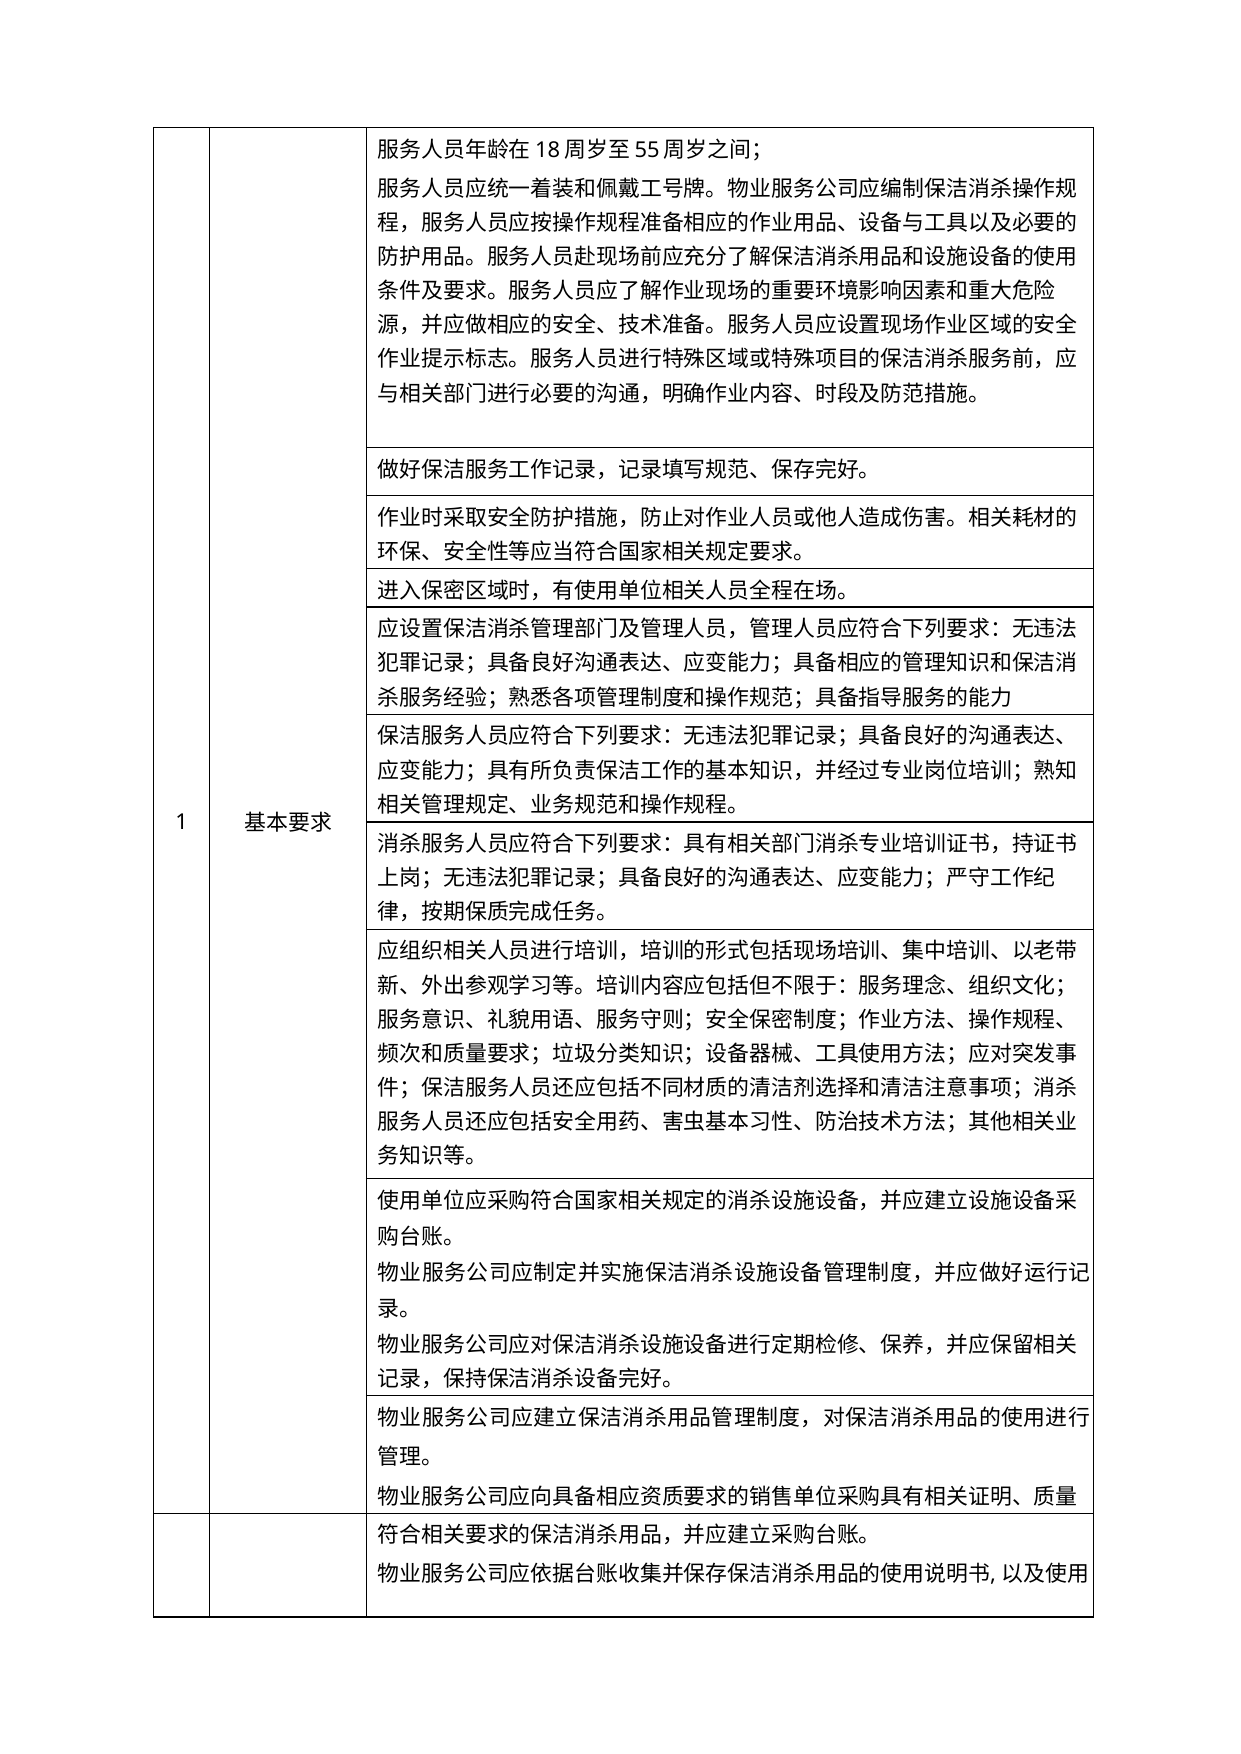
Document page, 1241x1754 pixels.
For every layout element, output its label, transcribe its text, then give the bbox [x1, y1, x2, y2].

table_cell 服务人员年龄在18周岁至55周岁之间； 服务人员应统一着装和佩戴工号牌。物业服务公司应编制保洁消杀操作规程，服务人员应按操作规程准备相应的作业用品、设备与工具以及必要的防护用品。服务人员赴现场前应充分了解保洁消杀用品和设施设备的使用条件及要求。服务人员应了解作业现场的重要环境影响因素和重大危险源，并应做相应的安全、技术准备。服务人员应设置现场作业区域的安全作业提示标志。服务人员进行特殊区域或特殊项目的保洁消杀服务前，应与相关部门进行必要的沟通，明确作业内容、时段及防范措施。 [367, 128, 1093, 447]
table_cell 应组织相关人员进行培训，培训的形式包括现场培训、集中培训、以老带新、外出参观学习等。培训内容应包括但不限于：服务理念、组织文化；服务意识、礼貌用语、服务守则；安全保密制度；作业方法、操作规程、频次和质量要求；垃圾分类知识；设备器械、工具使用方法；应对突发事件；保洁服务人员还应包括不同材质的清洁剂选择和清洁注意事项；消杀服务人员还应包括安全用药、害虫基本习性、防治技术方法；其他相关业务知识等。 [367, 930, 1093, 1178]
table_cell 1 [154, 128, 209, 1512]
table_cell [154, 1514, 209, 1616]
table_cell 使用单位应采购符合国家相关规定的消杀设施设备，并应建立设施设备采购台账。 物业服务公司应制定并实施保洁消杀设施设备管理制度，并应做好运行记录。 物业服务公司应对保洁消杀设施设备进行定期检修、保养，并应保留相关记录，保持保洁消杀设备完好。 [367, 1179, 1093, 1395]
table_cell 应设置保洁消杀管理部门及管理人员，管理人员应符合下列要求：无违法犯罪记录；具备良好沟通表达、应变能力；具备相应的管理知识和保洁消杀服务经验；熟悉各项管理制度和操作规范；具备指导服务的能力 [367, 608, 1093, 714]
table_cell 基本要求 [210, 128, 366, 1512]
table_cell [367, 1514, 1093, 1616]
table_cell 做好保洁服务工作记录，记录填写规范、保存完好。 [367, 448, 1093, 495]
table_cell 作业时采取安全防护措施，防止对作业人员或他人造成伤害。相关耗材的环保、安全性等应当符合国家相关规定要求。 [367, 496, 1093, 568]
table_cell [210, 1514, 366, 1616]
table_cell 消杀服务人员应符合下列要求：具有相关部门消杀专业培训证书，持证书上岗；无违法犯罪记录；具备良好的沟通表达、应变能力；严守工作纪律，按期保质完成任务。 [367, 823, 1093, 929]
table_cell 物业服务公司应建立保洁消杀用品管理制度，对保洁消杀用品的使用进行管理。 物业服务公司应向具备相应资质要求的销售单位采购具有相关证明、质量 [367, 1396, 1093, 1512]
table_cell 进入保密区域时，有使用单位相关人员全程在场。 [367, 569, 1093, 606]
table_cell 保洁服务人员应符合下列要求：无违法犯罪记录；具备良好的沟通表达、应变能力；具有所负责保洁工作的基本知识，并经过专业岗位培训；熟知相关管理规定、业务规范和操作规程。 [367, 715, 1093, 821]
